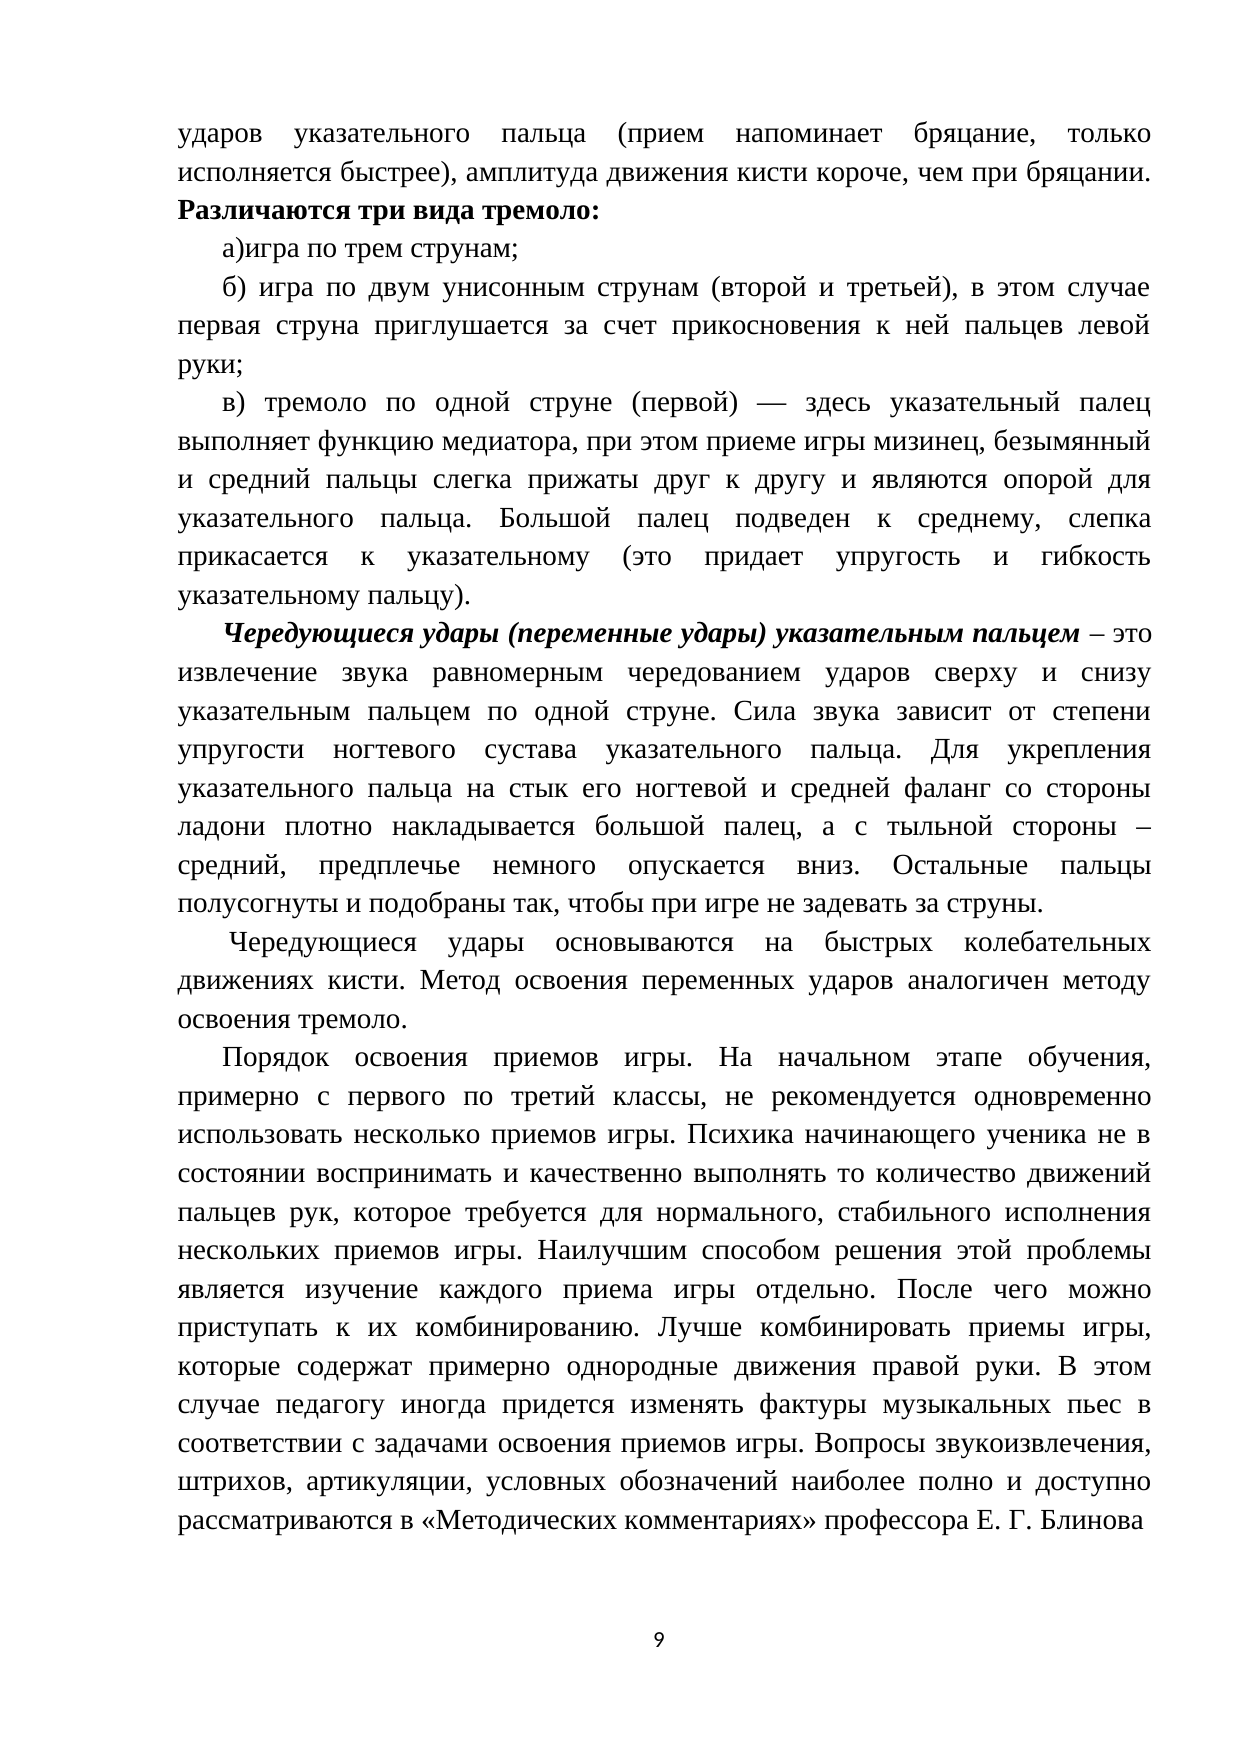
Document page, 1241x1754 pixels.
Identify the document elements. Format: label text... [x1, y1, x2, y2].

text в) тремоло по одной струне (первой) — здесь указательный палец выполняет функцию медиатора, при этом приеме игры мизинец, безымянный и средний пальцы слегка прижаты друг к другу и являются опорой для указательного пальца. Большой палец подведен к среднему, слепка прикасается к указательному (это придает упругость и гибкость указательному пальцу). [177, 384, 1152, 611]
text Порядок освоения приемов игры. На начальном этапе обучения, примерно с первого по третий классы, не рекомендуется одновременно использовать несколько приемов игры. Психика начинающего ученика не в состоянии воспринимать и качественно выполнять то количество движений пальцев рук, которое требуется для нормального, стабильного исполнения нескольких приемов игры. Наилучшим способом решения этой проблемы является изучение каждого приема игры отдельно. После чего можно приступать к их комбинированию. Лучше комбинировать приемы игры, которые содержат примерно однородные движения правой руки. В этом случае педагогу иногда придется изменять фактуры музыкальных пьес в соответствии с задачами освоения приемов игры. Вопросы звукоизвлечения, штрихов, артикуляции, условных обозначений наиболее полно и доступно рассматриваются в «Методических комментариях» профессора Е. Г. Блинова [177, 1039, 1152, 1536]
text а)игpa по трем струнам; [222, 231, 1166, 263]
text Чередующиеся удары (переменные удары) указательным пальцем – это извлечение звука равномерным чередованием ударов сверху и снизу указательным пальцем по одной струне. Сила звука зависит от степени упругости ногтевого сустава указательного пальца. Для укрепления указательного пальца на стык его ногтевой и средней фаланг со стороны ладони плотно накладывается большой палец, а с тыльной стороны – средний, предплечье немного опускается вниз. Остальные пальцы полусогнуты и подобраны так, чтобы при игре не задевать за струны. [177, 616, 1152, 919]
text б) игра по двум унисонным струнам (второй и третьей), в этом случае первая струна приглушается за счет прикосновения к ней пальцев левой руки; [177, 269, 1151, 379]
text Чередующиеся удары основываются на быстрых колебательных движениях кисти. Метод освоения переменных ударов аналогичен методу освоения тремоло. [177, 924, 1152, 1034]
text ударов указательного пальца (прием напоминает бряцание, только исполняется быстрее), амплитуда движения кисти короче, чем при бряцании. Различаются три вида тремоло: [177, 115, 1152, 226]
